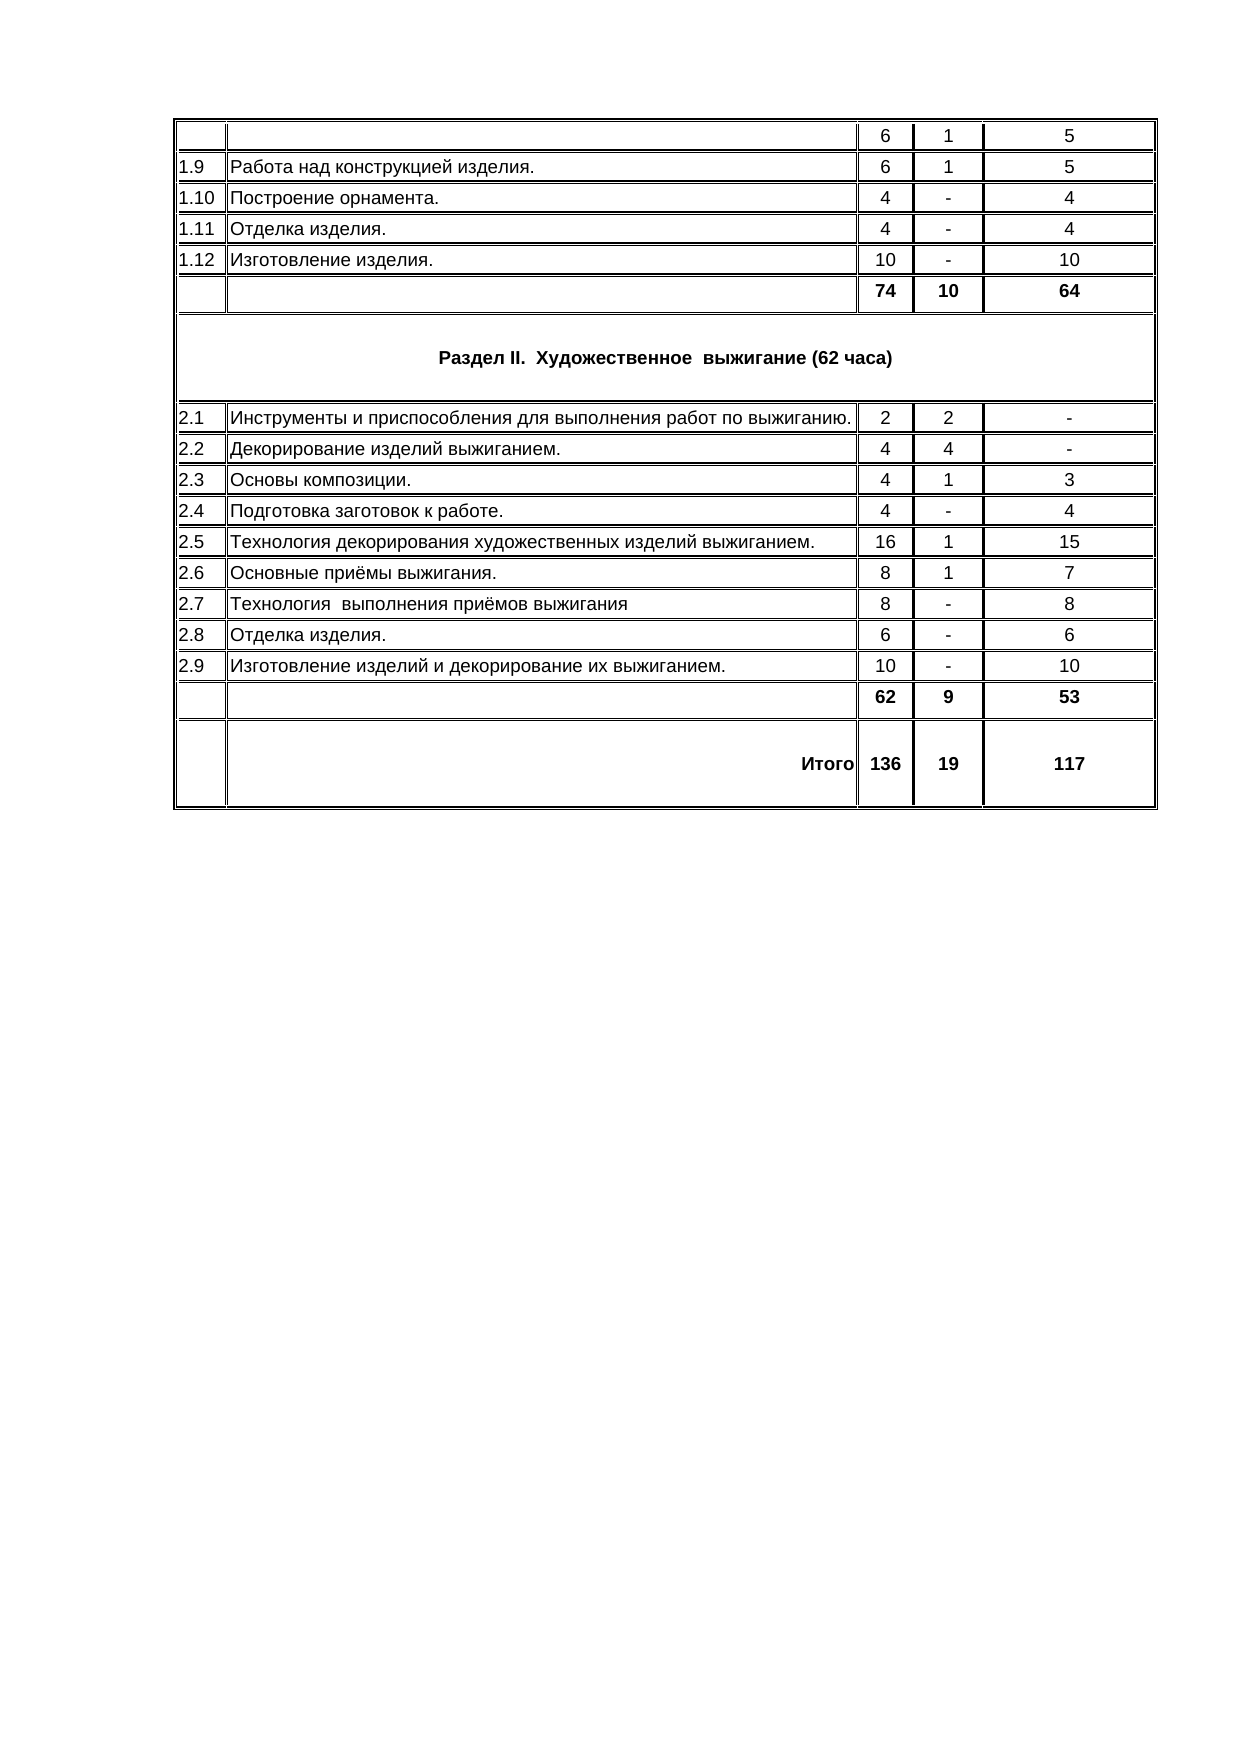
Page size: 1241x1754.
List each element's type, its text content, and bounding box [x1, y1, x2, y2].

table_cell 10 [985, 649, 1155, 679]
table_cell Отделка изделия. [228, 215, 856, 242]
table_cell Технология декорирования художественных изделий выжиганием. [228, 528, 856, 555]
table_cell 1 [915, 153, 982, 180]
table_cell [177, 680, 225, 718]
table_cell 2 [915, 404, 982, 431]
table_cell 1.12 [177, 242, 225, 273]
table_cell - [915, 621, 982, 648]
table_cell 136 [858, 721, 913, 806]
table_cell 6 [985, 618, 1155, 648]
table_cell - [915, 184, 982, 211]
table_cell Изготовление изделий и декорирование их выжиганием. [228, 652, 856, 679]
table_cell 4 [859, 435, 912, 462]
table_cell 74 [859, 277, 912, 312]
table_cell 5 [985, 149, 1155, 180]
table_cell 1 [915, 466, 982, 493]
table_cell 53 [985, 680, 1155, 718]
table_cell Подготовка заготовок к работе. [228, 497, 856, 524]
table_cell Работа над конструкцией изделия. [228, 153, 856, 180]
table_cell 4 [985, 493, 1155, 524]
table_cell 1 [915, 559, 982, 586]
table_cell [228, 277, 856, 312]
table_cell 10 [915, 277, 982, 312]
table_cell 2.5 [177, 524, 225, 555]
table_cell 2.6 [177, 555, 225, 586]
table_cell 6 [859, 621, 912, 648]
table_cell 64 [985, 273, 1155, 312]
table_cell 2.7 [177, 586, 225, 617]
table_cell 8 [859, 590, 912, 617]
table_cell 16 [859, 528, 912, 555]
table_cell 4 [915, 435, 982, 462]
table_cell Изготовление изделия. [228, 246, 856, 273]
table_cell 2.2 [177, 431, 225, 462]
table_cell Основные приёмы выжигания. [228, 559, 856, 586]
table_cell 10 [859, 246, 912, 273]
table_cell 2.3 [177, 462, 225, 493]
table_cell 5 [983, 122, 1154, 149]
table_cell Технология выполнения приёмов выжигания [228, 590, 856, 617]
table_cell - [985, 431, 1155, 462]
table_cell - [915, 590, 982, 617]
table_cell 4 [859, 466, 912, 493]
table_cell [227, 122, 857, 149]
table_cell 15 [985, 524, 1155, 555]
table_cell 8 [859, 559, 912, 586]
table_cell 6 [858, 122, 913, 149]
table_cell 19 [913, 721, 983, 806]
table_cell 10 [985, 242, 1155, 273]
table_cell 8 [985, 586, 1155, 617]
table_cell Раздел II. Художественное выжигание (62 часа) [175, 312, 1156, 400]
table_cell 2.1 [177, 400, 225, 431]
table_cell 4 [985, 180, 1155, 211]
table_cell - [915, 246, 982, 273]
table_cell 6 [859, 153, 912, 180]
table_cell [228, 683, 856, 718]
table_cell 2.4 [177, 493, 225, 524]
table_cell Построение орнамента. [228, 184, 856, 211]
table_cell - [915, 497, 982, 524]
table_cell 7 [985, 555, 1155, 586]
table_cell 2.9 [177, 649, 225, 679]
table_cell Инструменты и приспособления для выполнения работ по выжиганию. [228, 404, 856, 431]
table_cell 4 [859, 497, 912, 524]
table_cell 1.10 [177, 180, 225, 211]
table_cell - [915, 215, 982, 242]
table_cell 2 [859, 404, 912, 431]
table_cell 4 [985, 211, 1155, 242]
table_cell 2.8 [177, 618, 225, 648]
table_cell 117 [983, 718, 1156, 806]
table_cell Итого [227, 721, 857, 806]
table_cell 4 [859, 215, 912, 242]
table_cell 1.8 [177, 122, 227, 149]
table_cell 1.11 [177, 211, 225, 242]
table_cell 62 [859, 683, 912, 718]
table_cell 9 [915, 683, 982, 718]
table_cell 3 [985, 462, 1155, 493]
table_cell 1 [915, 528, 982, 555]
table_cell [175, 718, 227, 806]
table_cell Основы композиции. [228, 466, 856, 493]
table_cell [177, 273, 225, 312]
table_cell Отделка изделия. [228, 621, 856, 648]
table_cell 1.9 [177, 149, 225, 180]
table_cell 4 [859, 184, 912, 211]
table_cell - [915, 652, 982, 679]
table_cell 10 [859, 652, 912, 679]
table_cell Декорирование изделий выжиганием. [228, 435, 856, 462]
table_cell - [985, 400, 1155, 431]
table_cell 1 [913, 120, 983, 149]
